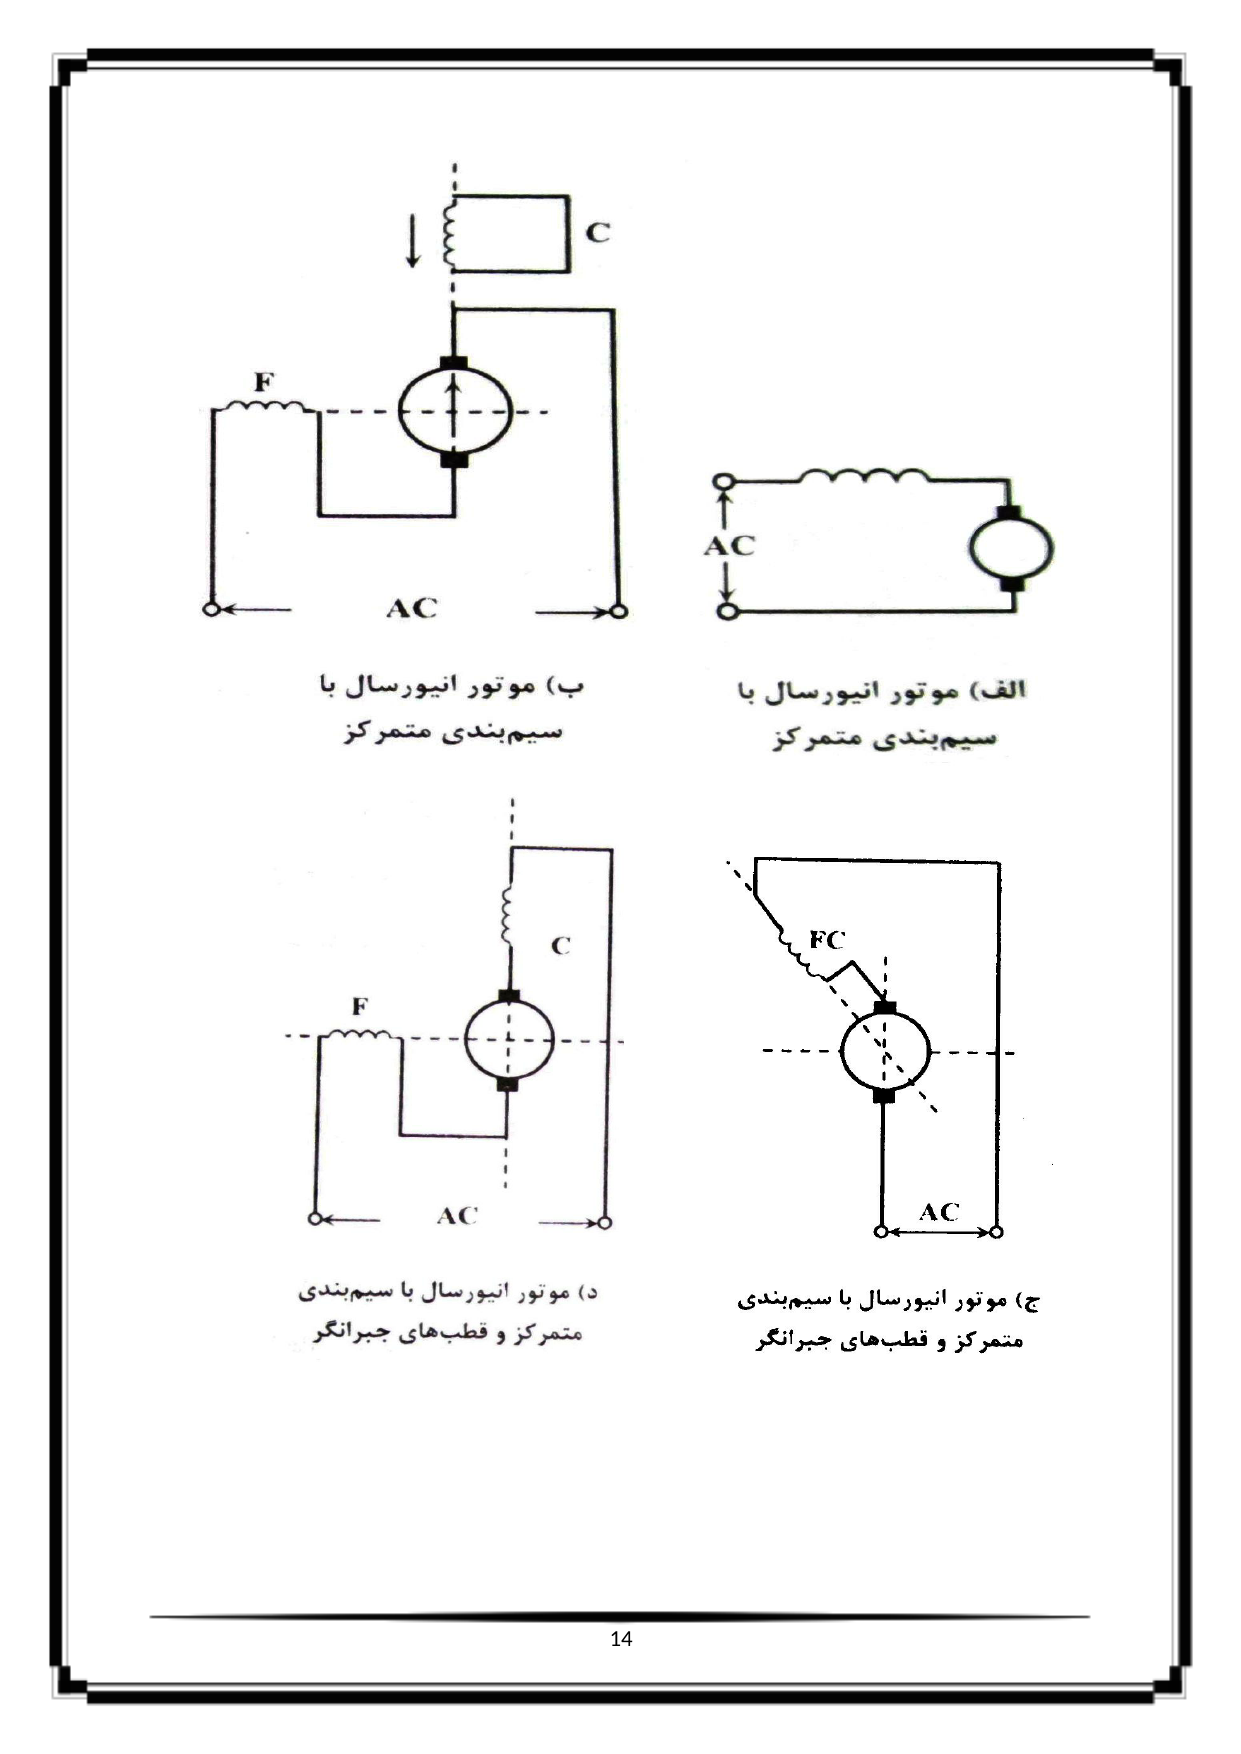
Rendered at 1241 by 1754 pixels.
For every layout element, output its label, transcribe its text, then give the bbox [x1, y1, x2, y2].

picture [0, 0, 1241, 1754]
text 14 [609, 1628, 1093, 1651]
